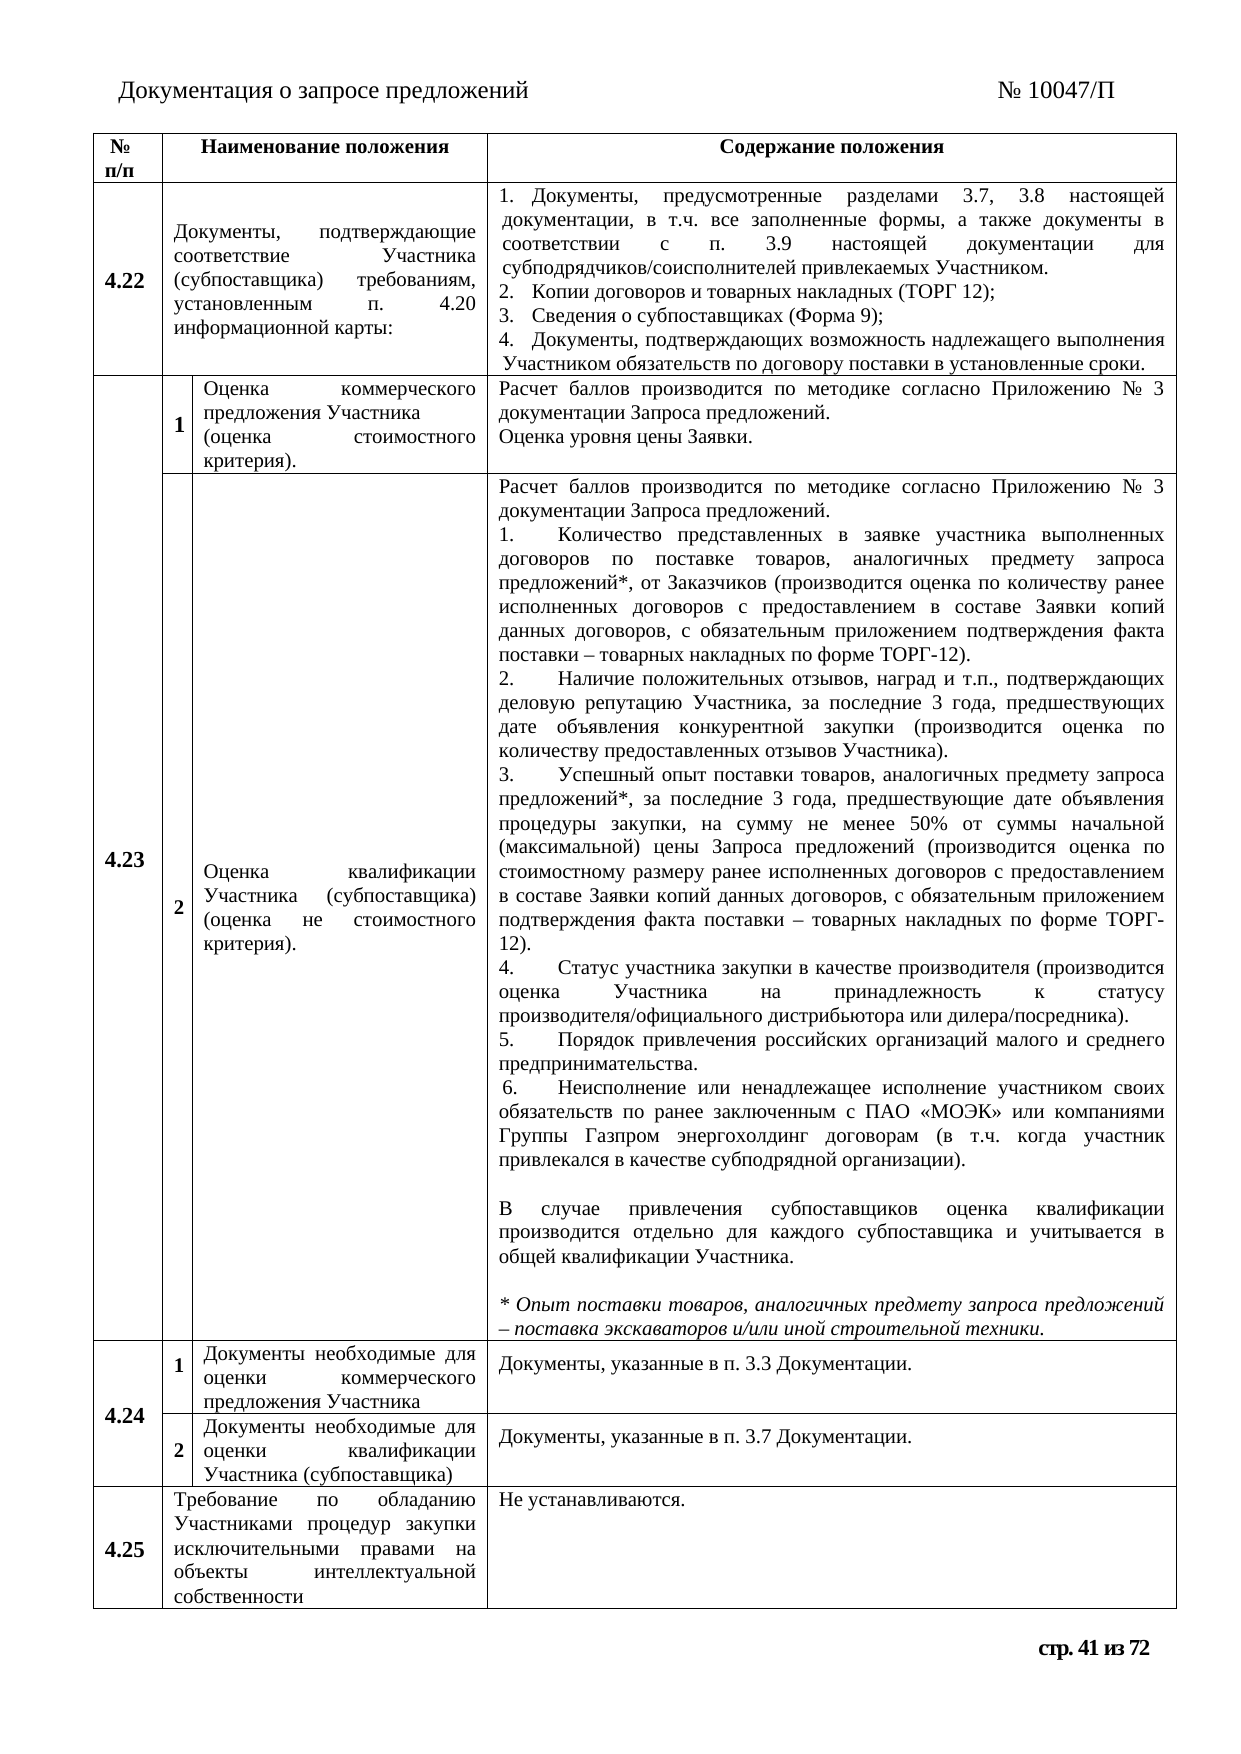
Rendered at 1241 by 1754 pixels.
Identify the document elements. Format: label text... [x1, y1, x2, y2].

table_cell Не устанавливаются. [488, 1487, 1176, 1608]
table_cell Расчет баллов производится по методике согласно Приложению № 3 документации Запроса предложений. Количество представленных в заявке участника выполненных договоров по поставке товаров, аналогичных предмету запроса предложений*, от Заказчиков (производится оценка по количеству ранее исполненных договоров с предоставлением в составе Заявки копий данных договоров, с обязательным приложением подтверждения факта поставки – товарных накладных по форме ТОРГ-12). Наличие положительных отзывов, наград и т.п., подтверждающих деловую репутацию Участника, за последние 3 года, предшествующих дате объявления конкурентной закупки (производится оценка по количеству предоставленных отзывов Участника). Успешный опыт поставки товаров, аналогичных предмету запроса предложений*, за последние 3 года, предшествующие дате объявления процедуры закупки, на сумму не менее 50% от суммы начальной (максимальной) цены Запроса предложений (производится оценка по стоимостному размеру ранее исполненных договоров с предоставлением в составе Заявки копий данных договоров, с обязательным приложением подтверждения факта поставки – товарных накладных по форме ТОРГ-12). Статус участника закупки в качестве производителя (производится оценка Участника на принадлежность к статусу производителя/официального дистрибьютора или дилера/посредника). Порядок привлечения российских организаций малого и среднего предпринимательства. Неисполнение или ненадлежащее исполнение участником своих обязательств по ранее заключенным с ПАО «МОЭК» или компаниями Группы Газпром энергохолдинг договорам (в т.ч. когда участник привлекался в качестве субподрядной организации). В случае привлечения субпоставщиков оценка квалификации производится отдельно для каждого субпоставщика и учитывается в общей квалификации Участника. * Опыт поставки товаров, аналогичных предмету запроса предложений – поставка экскаваторов и/или иной строительной техники. [488, 474, 1176, 1340]
table_cell Документы, указанные в п. 3.3 Документации. [488, 1341, 1176, 1413]
table_cell 2 [163, 1414, 192, 1486]
table_cell Документы необходимые для оценки квалификации Участника (субпоставщика) [193, 1414, 487, 1486]
table_cell Оценка коммерческого предложения Участника (оценка стоимостного критерия). [193, 376, 487, 472]
table_header Содержание положения [488, 134, 1176, 182]
table_cell [94, 1487, 162, 1608]
table_header № п/п [94, 134, 162, 182]
table_cell 1 [163, 1341, 192, 1413]
table_cell 2 [163, 474, 192, 1340]
table_cell Документы, указанные в п. 3.7 Документации. [488, 1414, 1176, 1486]
table_header Наименование положения [163, 134, 487, 182]
table_cell Документы, предусмотренные разделами 3.7, 3.8 настоящей документации, в т.ч. все заполненные формы, а также документы в соответствии с п. 3.9 настоящей документации для субподрядчиков/соисполнителей привлекаемых Участником. Копии договоров и товарных накладных (ТОРГ 12); Сведения о субпоставщиках (Форма 9); Документы, подтверждающих возможность надлежащего выполнения Участником обязательств по договору поставки в установленные сроки. [488, 183, 1176, 375]
table_cell Документы необходимые для оценки коммерческого предложения Участника [193, 1341, 487, 1413]
table_cell [94, 1341, 162, 1486]
table_cell Документы, подтверждающие соответствие Участника (субпоставщика) требованиям, установленным п. 4.20 информационной карты: [163, 183, 487, 375]
table_cell [94, 376, 162, 1340]
table_cell Требование по обладанию Участниками процедур закупки исключительными правами на объекты интеллектуальной собственности [163, 1487, 487, 1608]
table_cell Расчет баллов производится по методике согласно Приложению № 3 документации Запроса предложений. Оценка уровня цены Заявки. [488, 376, 1176, 472]
table_cell 1 [163, 376, 192, 472]
table_cell [94, 183, 162, 375]
table_cell Оценка квалификации Участника (субпоставщика) (оценка не стоимостного критерия). [193, 474, 487, 1340]
